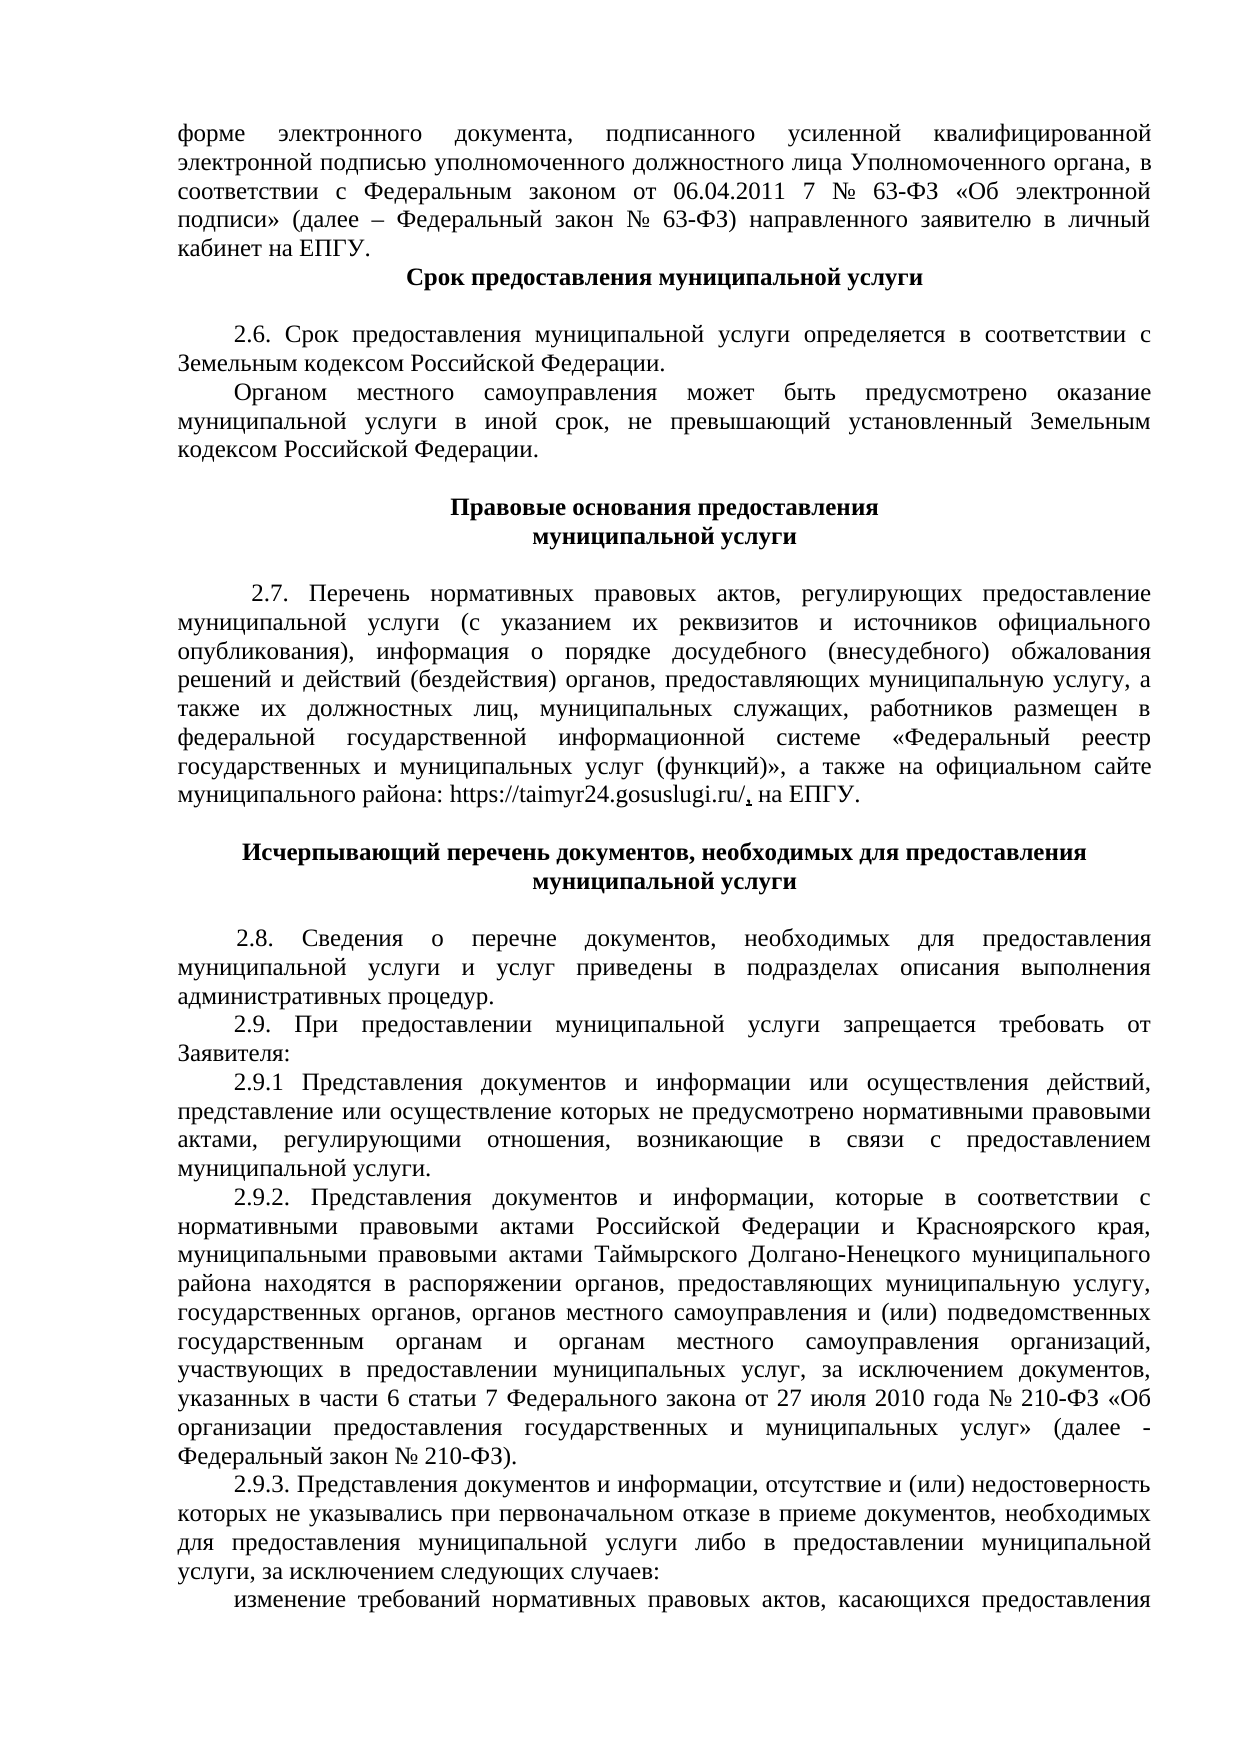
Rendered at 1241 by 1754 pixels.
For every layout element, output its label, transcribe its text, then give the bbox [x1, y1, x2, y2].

text Органом местного самоуправления может быть предусмотрено оказание муниципальной услуги в иной срок, не превышающий установленный Земельным кодексом Российской Федерации. [177, 377, 1152, 463]
title Срок предоставления муниципальной услуги [177, 262, 1152, 291]
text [177, 1584, 1152, 1613]
title муниципальной услуги [177, 521, 1152, 549]
text 2.9.3. Представления документов и информации, отсутствие и (или) недостоверность которых не указывались при первоначальном отказе в приеме документов, необходимых для предоставления муниципальной услуги либо в предоставлении муниципальной услуги, за исключением следующих случаев: [177, 1469, 1152, 1584]
text 2.6. Срок предоставления муниципальной услуги определяется в соответствии с Земельным кодексом Российской Федерации. [177, 319, 1152, 377]
text 2.9.2. Представления документов и информации, которые в соответствии с нормативными правовыми актами Российской Федерации и Красноярского края, муниципальными правовыми актами Таймырского Долгано-Ненецкого муниципального района находятся в распоряжении органов, предоставляющих муниципальную услугу, государственных органов, органов местного самоуправления и (или) подведомственных государственным органам и органам местного самоуправления организаций, участвующих в предоставлении муниципальных услуг, за исключением документов, указанных в части 6 статьи 7 Федерального закона от 27 июля 2010 года № 210-ФЗ «Об организации предоставления государственных и муниципальных услуг» (далее - Федеральный закон № 210-ФЗ). [177, 1182, 1152, 1469]
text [177, 118, 1152, 262]
title Исчерпывающий перечень документов, необходимых для предоставления муниципальной услуги [177, 837, 1152, 894]
text 2.8. Сведения о перечне документов, необходимых для предоставления муниципальной услуги и услуг приведены в подразделах описания выполнения административных процедур. [177, 923, 1152, 1009]
title Правовые основания предоставления [177, 492, 1152, 521]
text 2.7. Перечень нормативных правовых актов, регулирующих предоставление муниципальной услуги (с указанием их реквизитов и источников официального опубликования), информация о порядке досудебного (внесудебного) обжалования решений и действий (бездействия) органов, предоставляющих муниципальную услугу, а также их должностных лиц, муниципальных служащих, работников размещен в федеральной государственной информационной системе «Федеральный реестр государственных и муниципальных услуг (функций)», а также на официальном сайте муниципального района: https://taimyr24.gosuslugi.ru/, на ЕПГУ. [177, 578, 1152, 808]
text 2.9. При предоставлении муниципальной услуги запрещается требовать от Заявителя: [177, 1009, 1152, 1067]
text 2.9.1 Представления документов и информации или осуществления действий, представление или осуществление которых не предусмотрено нормативными правовыми актами, регулирующими отношения, возникающие в связи с предоставлением муниципальной услуги. [177, 1067, 1152, 1182]
